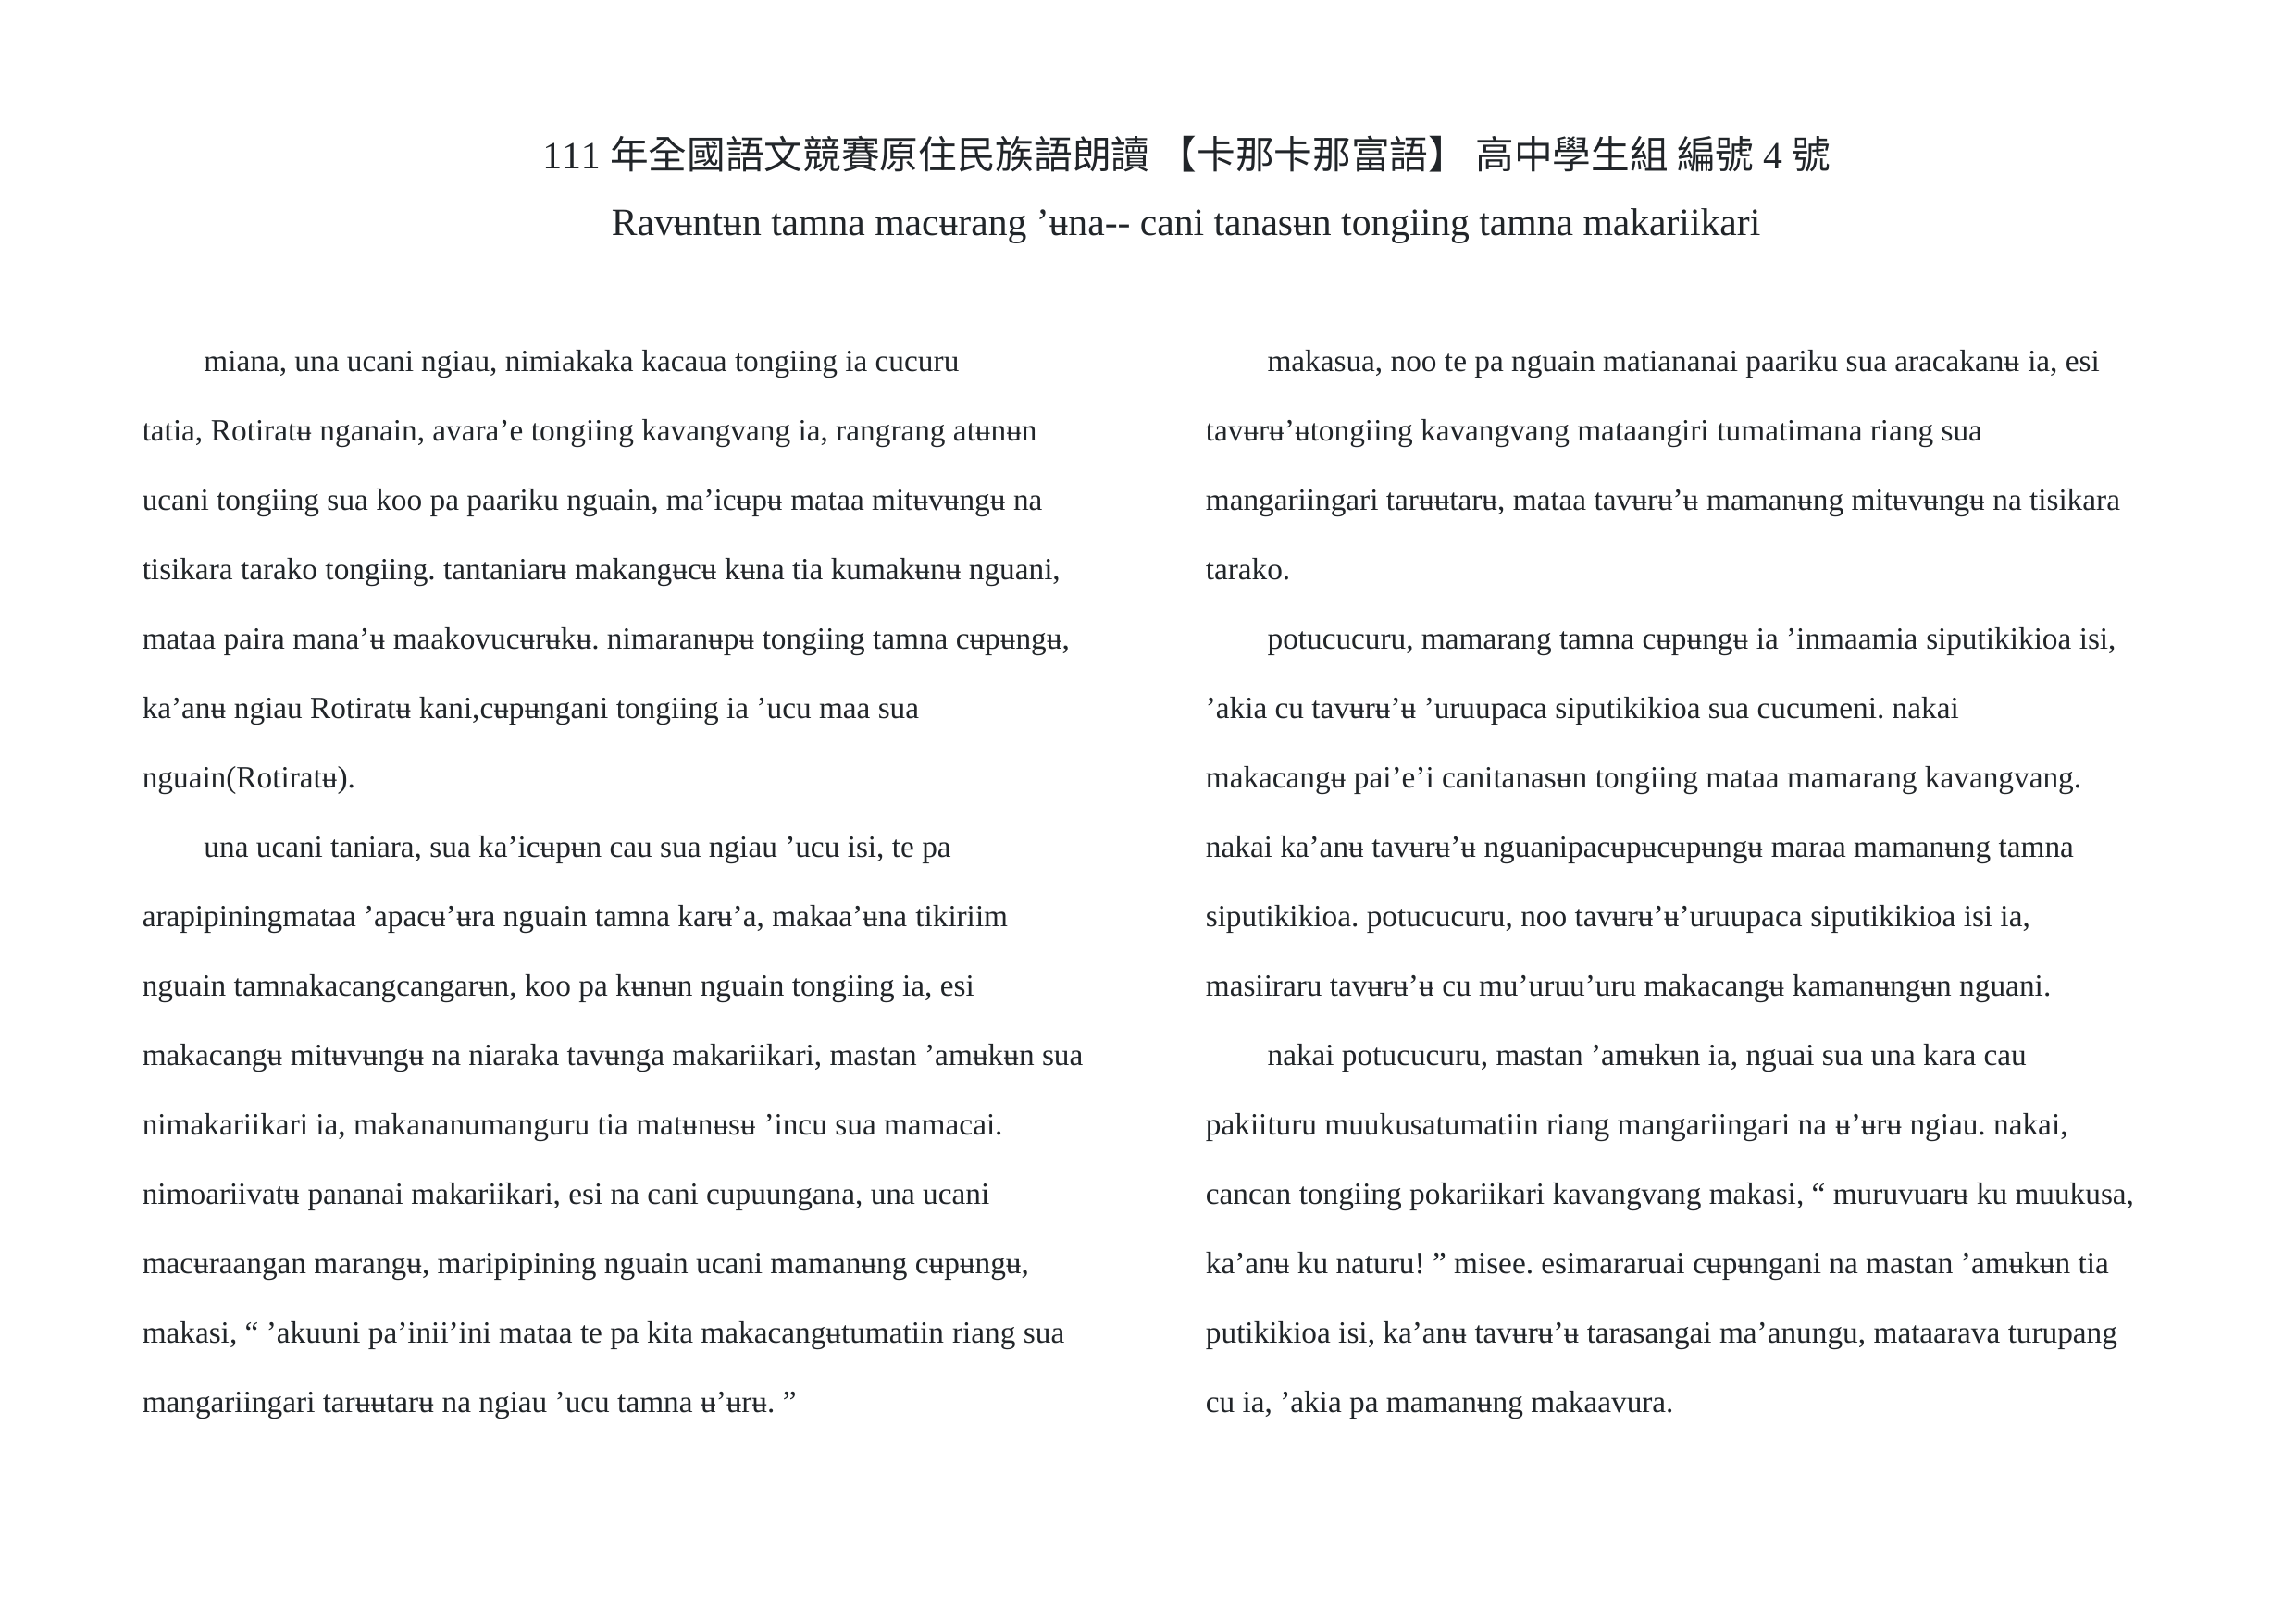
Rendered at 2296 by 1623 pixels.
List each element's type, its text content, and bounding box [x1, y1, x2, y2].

text makasua, noo te pa nguain matiananai paariku sua aracakanʉ ia, esi tavʉrʉ’ʉtongiing kavangvang mataangiri tumatimana riang sua mangariingari tarʉʉtarʉ, mataa tavʉrʉ’ʉ mamanʉng mitʉvʉngʉ na tisikara tarako. [1206, 326, 2153, 603]
text nakai potucucuru, mastan ’amʉkʉn ia, nguai sua una kara cau pakiituru muukusatumatiin riang mangariingari na ʉ’ʉrʉ ngiau. nakai, cancan tongiing pokariikari kavangvang makasi, “ muruvuarʉ ku muukusa, ka’anʉ ku naturu! ” misee. esimararuai cʉpʉngani na mastan ’amʉkʉn tia putikikioa isi, ka’anʉ tavʉrʉ’ʉ tarasangai ma’anungu, mataarava turupang cu ia, ’akia pa mamanʉng makaavura. [1206, 1020, 2153, 1436]
text miana, una ucani ngiau, nimiakaka kacaua tongiing ia cucuru tatia, Rotiratʉ nganain, avara’e tongiing kavangvang ia, rangrang atʉnʉn ucani tongiing sua koo pa paariku nguain, ma’icʉpʉ mataa mitʉvʉngʉ na tisikara tarako tongiing. tantaniarʉ makangʉcʉ kʉna tia kumakʉnʉ nguani, mataa paira mana’ʉ maakovucʉrʉkʉ. nimaranʉpʉ tongiing tamna cʉpʉngʉ, ka’anʉ ngiau Rotiratʉ kani,cʉpʉngani tongiing ia ’ucu maa sua nguain(Rotiratʉ). [142, 326, 1090, 812]
text Ravʉntʉn tamna macʉrang ’ʉna-- cani tanasʉn tongiing tamna makariikari [142, 187, 2153, 256]
text potucucuru, mamarang tamna cʉpʉngʉ ia ’inmaamia siputikikioa isi, ’akia cu tavʉrʉ’ʉ ’uruupaca siputikikioa sua cucumeni. nakai makacangʉ pai’e’i canitanasʉn tongiing mataa mamarang kavangvang. nakai ka’anʉ tavʉrʉ’ʉ nguanipacʉpʉcʉpʉngʉ maraa mamanʉng tamna siputikikioa. potucucuru, noo tavʉrʉ’ʉ’uruupaca siputikikioa isi ia, masiiraru tavʉrʉ’ʉ cu mu’uruu’uru makacangʉ kamanʉngʉn nguani. [1206, 603, 2153, 1020]
text una ucani taniara, sua ka’icʉpʉn cau sua ngiau ’ucu isi, te pa arapipiningmataa ’apacʉ’ʉra nguain tamna karʉ’a, makaa’ʉna tikiriim nguain tamnakacangcangarʉn, koo pa kʉnʉn nguain tongiing ia, esi makacangʉ mitʉvʉngʉ na niaraka tavʉnga makariikari, mastan ’amʉkʉn sua nimakariikari ia, makananumanguru tia matʉnʉsʉ ’incu sua mamacai. nimoariivatʉ pananai makariikari, esi na cani cupuungana, una ucani macʉraangan marangʉ, maripipining nguain ucani mamanʉng cʉpʉngʉ, makasi, “ ’akuuni pa’inii’ini mataa te pa kita makacangʉtumatiin riang sua mangariingari tarʉʉtarʉ na ngiau ’ucu tamna ʉ’ʉrʉ. ” [142, 812, 1090, 1436]
text 111 年全國語文競賽原住民族語朗讀 【卡那卡那富語】 高中學生組 編號 4 號 [142, 118, 2153, 187]
